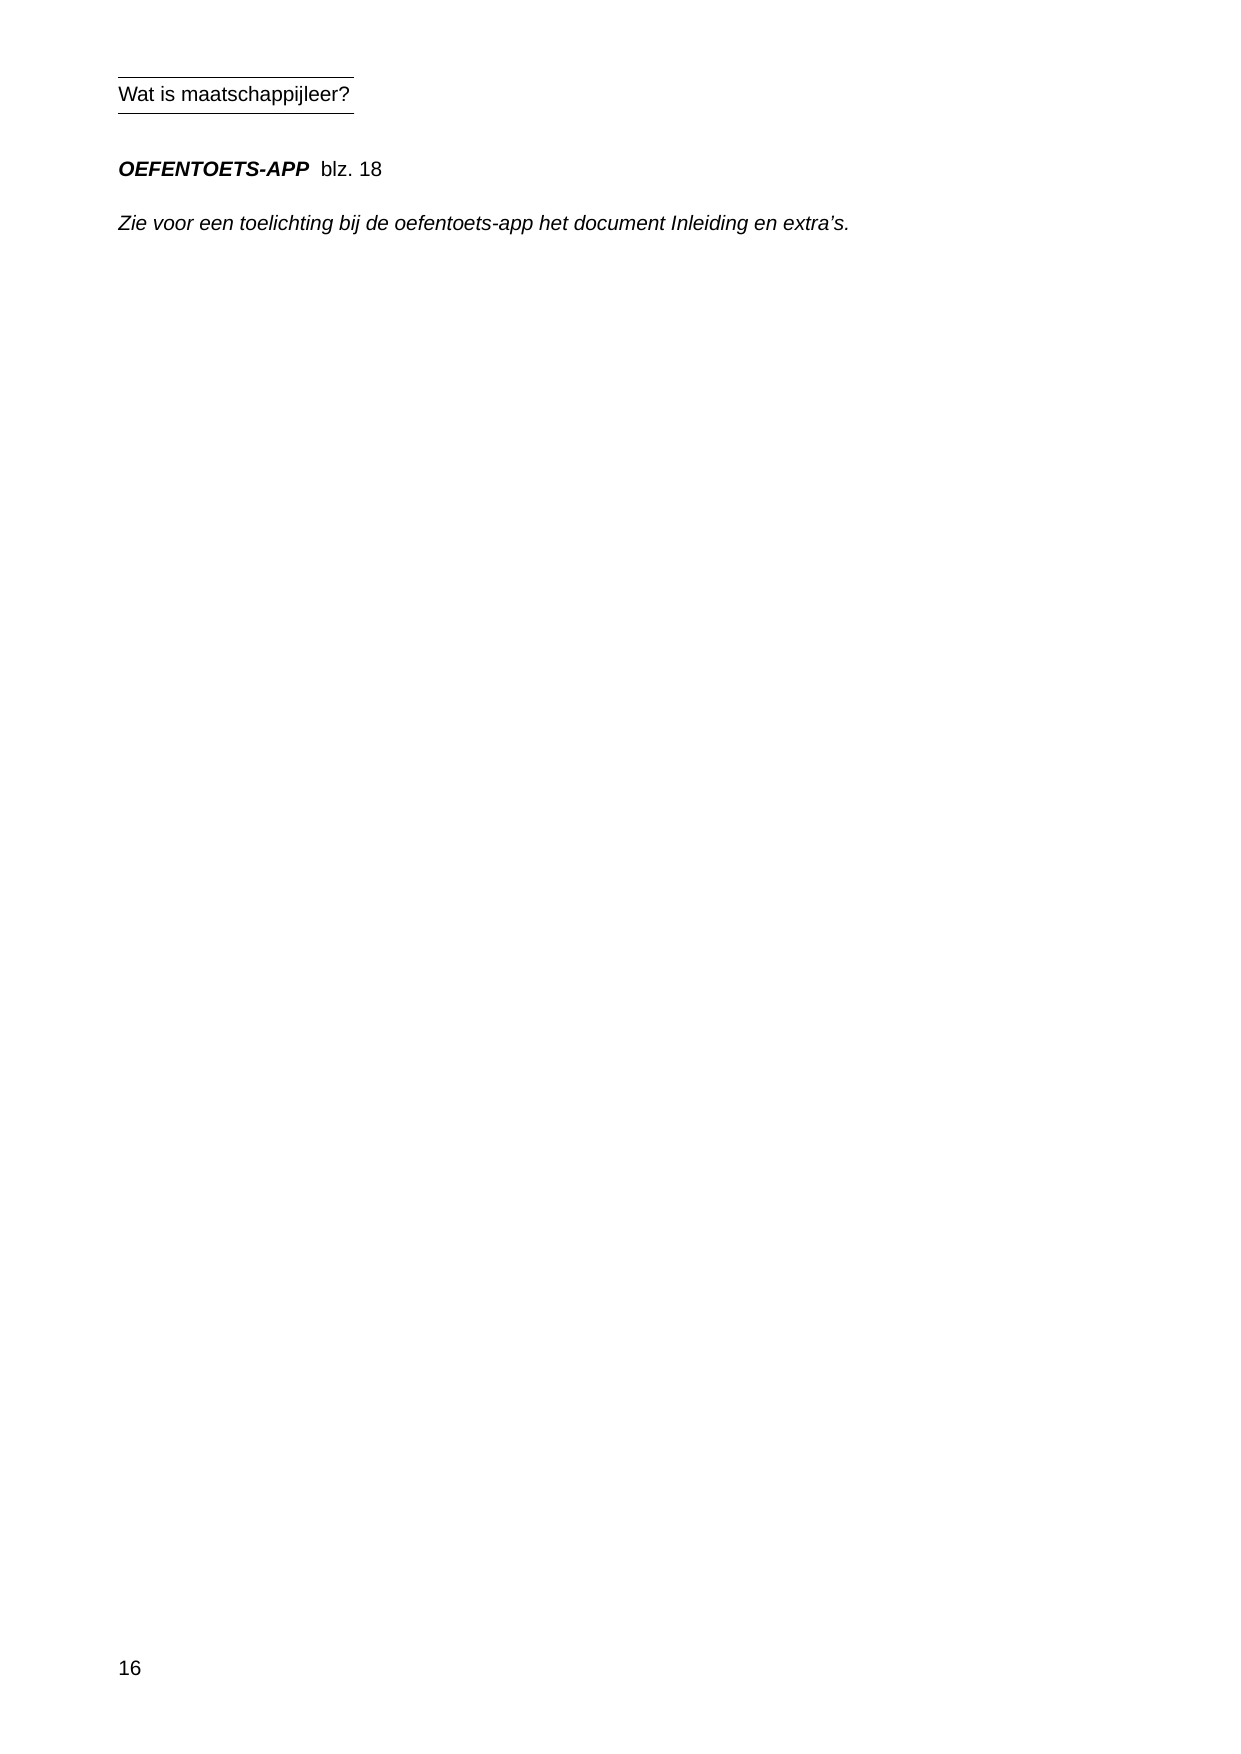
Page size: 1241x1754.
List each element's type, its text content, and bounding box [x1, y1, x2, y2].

text Zie voor een toelichting bij de oefentoets-app het document Inleiding en extra’s. [118, 208, 1122, 235]
text OEFENTOETS-APP blz. 18 [118, 153, 1122, 181]
